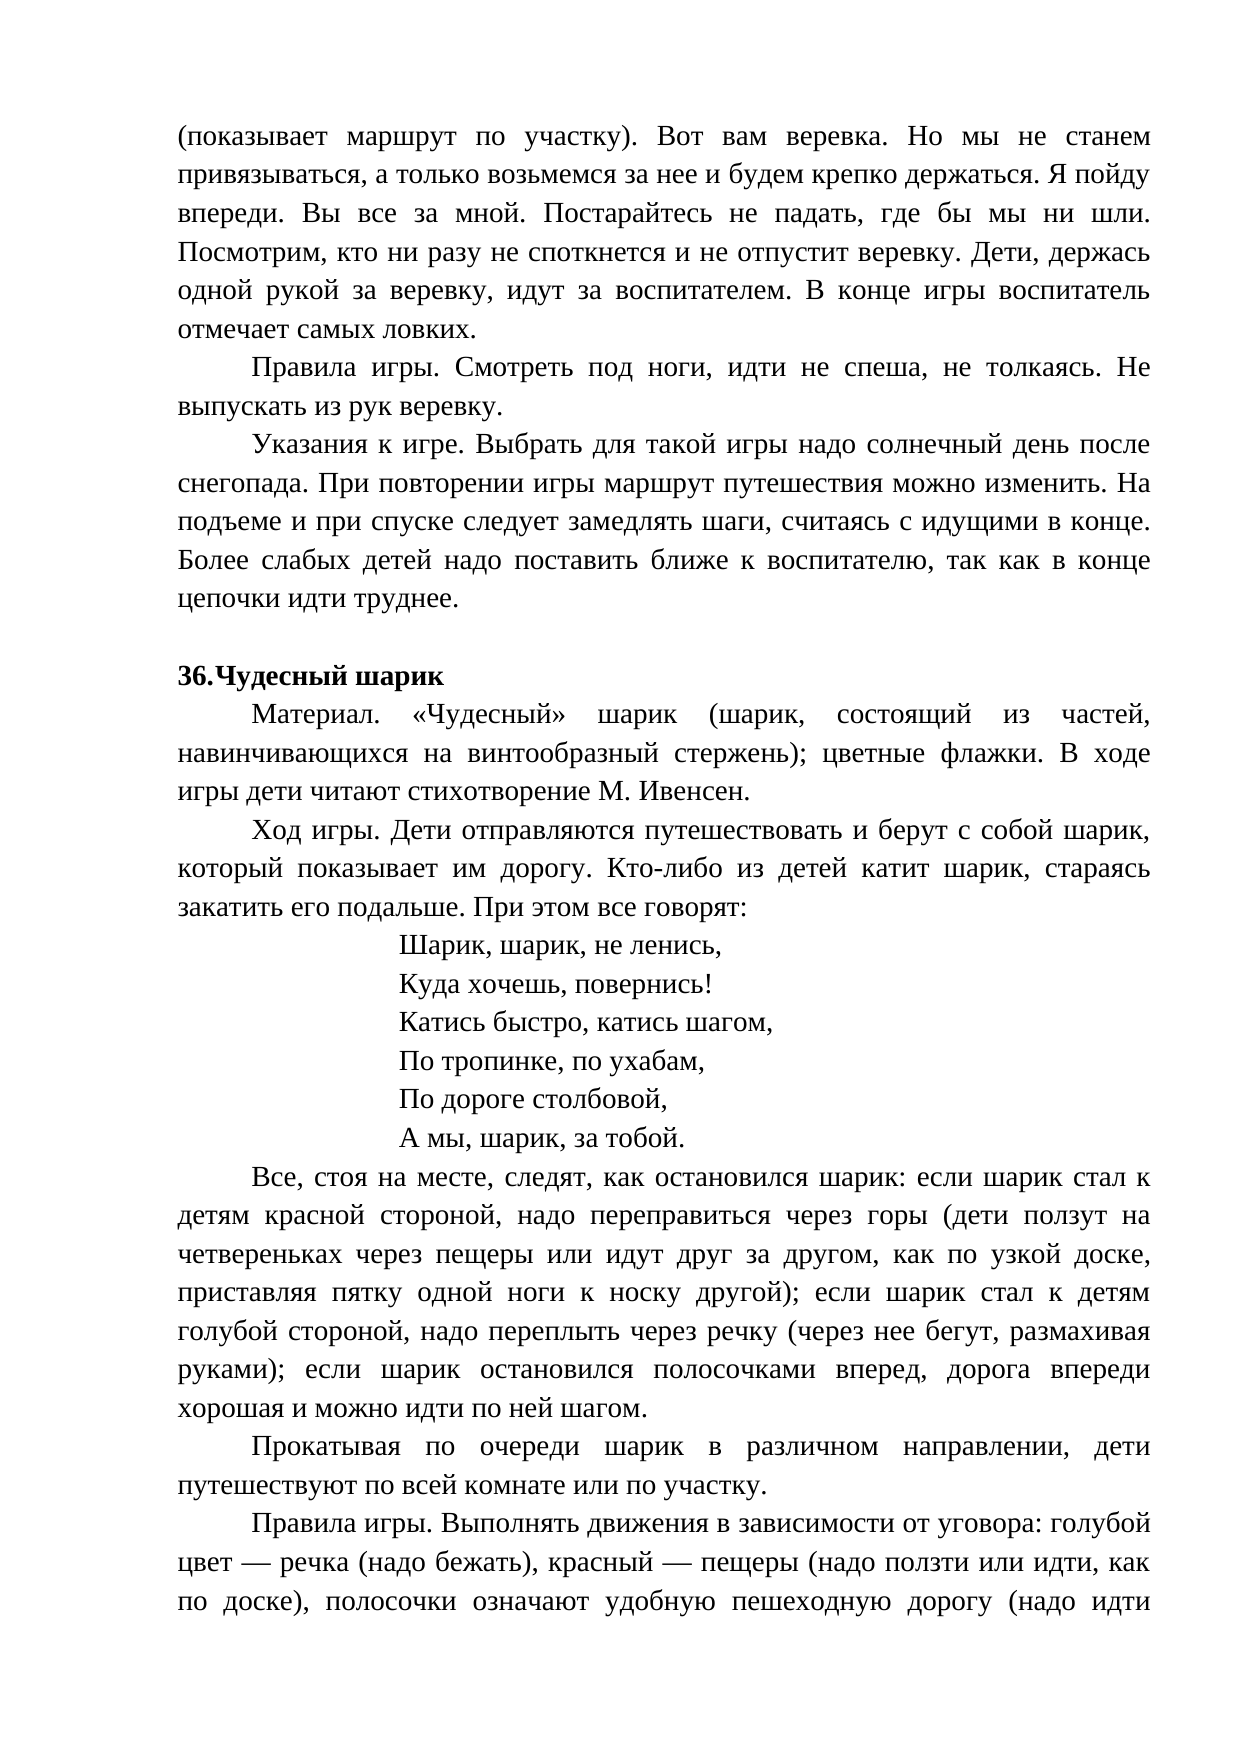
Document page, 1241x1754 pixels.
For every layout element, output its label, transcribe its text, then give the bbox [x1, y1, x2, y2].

text По дороге столбовой, [325, 1082, 1152, 1115]
text Правила игры. Смотреть под ноги, идти не спеша, не толкаясь. Не выпускать из рук веревку. [177, 349, 1152, 421]
text Все, стоя на месте, следят, как остановился шарик: если шарик стал к детям красной стороной, надо переправиться через горы (дети ползут на четвереньках через пещеры или идут друг за другом, как по узкой доске, приставляя пятку одной ноги к носку другой); если шарик стал к детям голубой стороной, надо переплыть через речку (через нее бегут, размахивая руками); если шарик остановился полосочками вперед, дорога впереди хорошая и можно идти по ней шагом. [177, 1159, 1152, 1423]
text Шарик, шарик, не ленись, [325, 927, 1152, 961]
text Катись быстро, катись шагом, [325, 1004, 1152, 1038]
text А мы, шарик, за тобой. [325, 1120, 1152, 1154]
text По тропинке, по ухабам, [325, 1043, 1152, 1077]
text Материал. «Чудесный» шарик (шарик, состоящий из частей, навинчивающихся на винтообразный стержень); цветные флажки. В ходе игры дети читают стихотворение М. Ивенсен. [177, 696, 1152, 807]
text Ход игры. Дети отправляются путешествовать и берут с собой шарик, который показывает им дорогу. Кто-либо из детей катит шарик, стараясь закатить его подальше. При этом все говорят: [177, 812, 1152, 922]
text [177, 118, 1152, 344]
text Куда хочешь, повернись! [325, 966, 1152, 999]
text Указания к игре. Выбрать для такой игры надо солнечный день после снегопада. При повторении игры маршрут путешествия можно изменить. На подъеме и при спуске следует замедлять шаги, считаясь с идущими в конце. Более слабых детей надо поставить ближе к воспитателю, так как в конце цепочки идти труднее. [177, 426, 1152, 614]
list Чудесный шарик [177, 658, 1152, 691]
text Прокатывая по очереди шарик в различном направлении, дети путешествуют по всей комнате или по участку. [177, 1428, 1152, 1501]
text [177, 1506, 1152, 1616]
